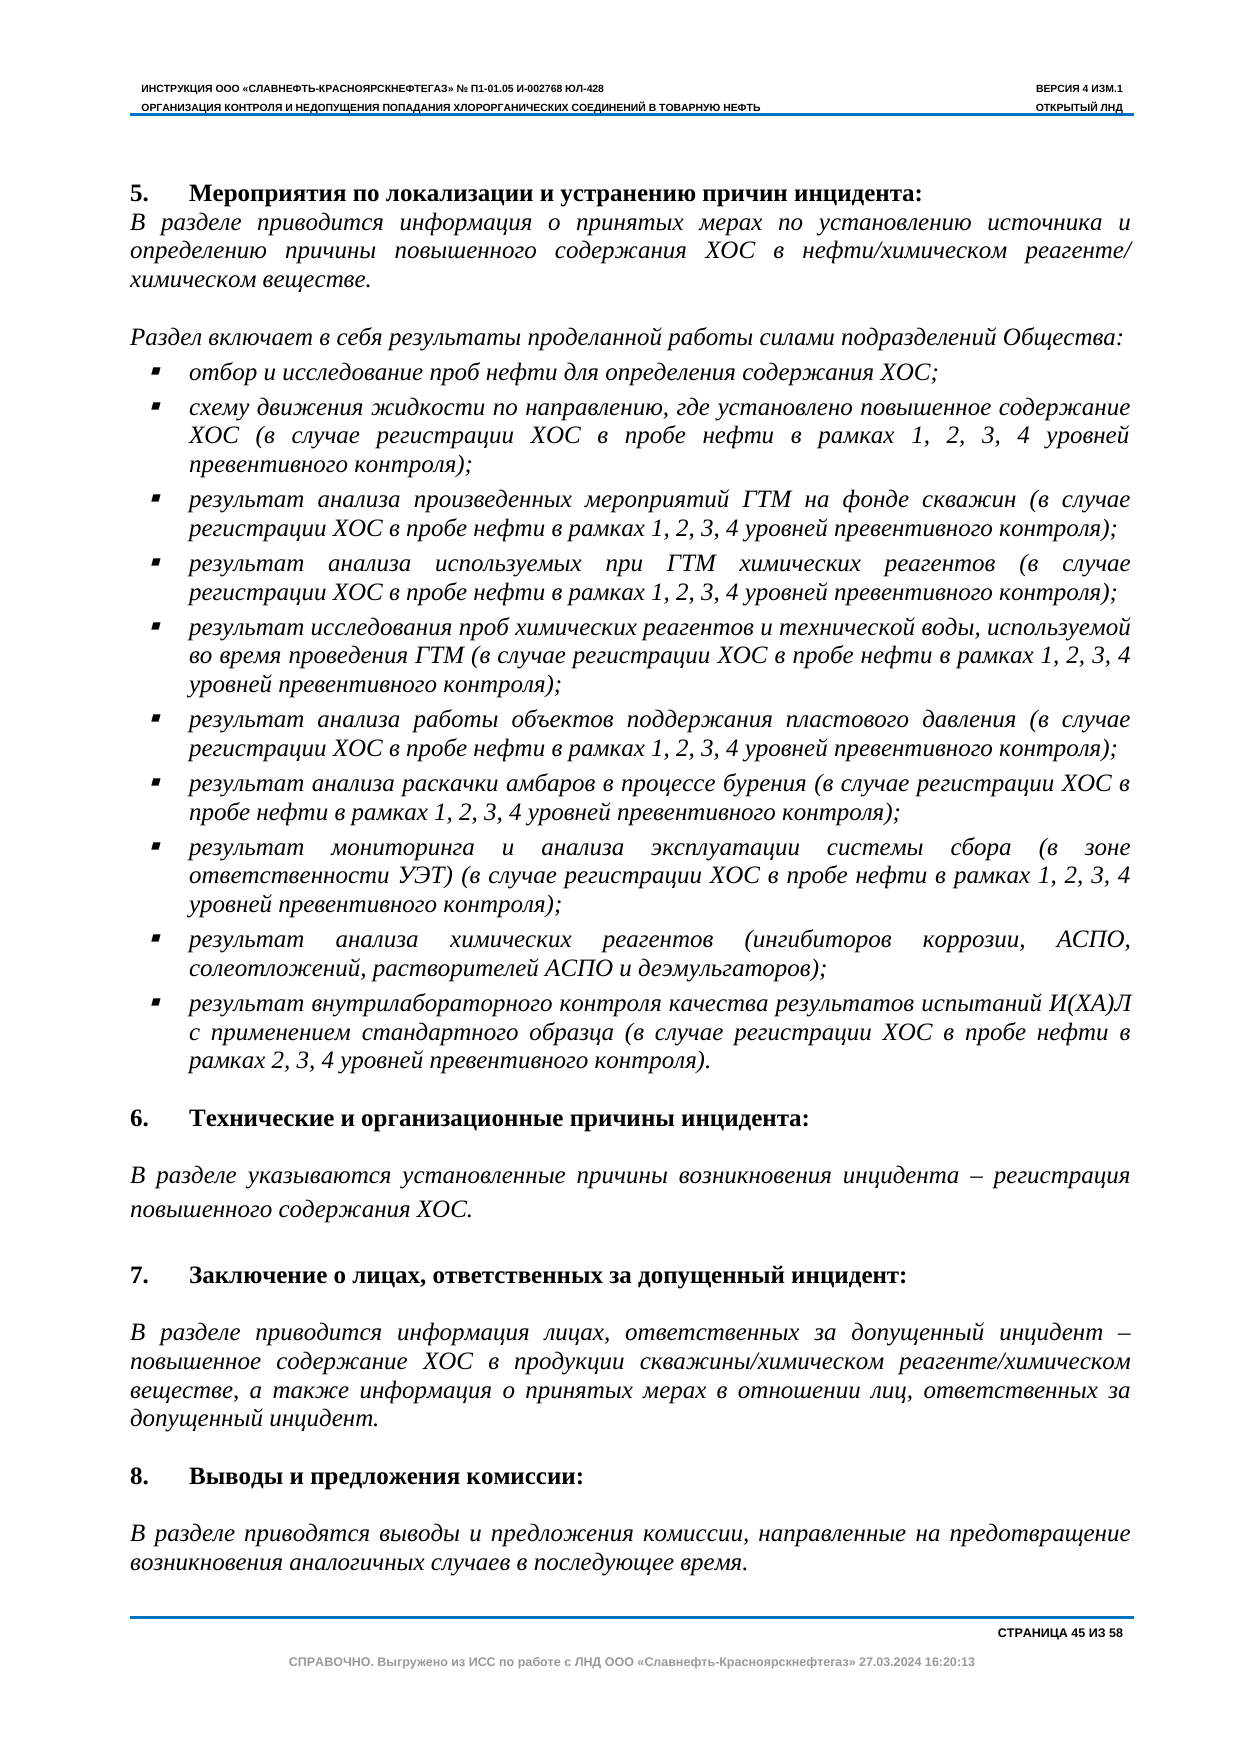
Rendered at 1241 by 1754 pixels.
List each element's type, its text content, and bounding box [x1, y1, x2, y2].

list результат анализа используемых при ГТМ химических реагентов (в случае регистрации ХОС в пробе нефти в рамках 1, 2, 3, 4 уровней превентивного контроля); [148, 548, 1134, 606]
text Раздел включает в себя результаты проделанной работы силами подразделений Общества: [130, 322, 1134, 351]
text В разделе приводятся выводы и предложения комиссии, направленные на предотвращение возникновения аналогичных случаев в последующее время. [130, 1518, 1134, 1576]
list результат внутрилабораторного контроля качества результатов испытаний И(ХА)Л с применением стандартного образца (в случае регистрации ХОС в пробе нефти в рамках 2, 3, 4 уровней превентивного контроля). [148, 988, 1134, 1074]
list Заключение о лицах, ответственных за допущенный инцидент: [130, 1260, 1134, 1288]
list Мероприятия по локализации и устранению причин инцидента: [130, 178, 1134, 207]
list схему движения жидкости по направлению, где установлено повышенное содержание ХОС (в случае регистрации ХОС в пробе нефти в рамках 1, 2, 3, 4 уровней превентивного контроля); [148, 392, 1134, 478]
list результат анализа работы объектов поддержания пластового давления (в случае регистрации ХОС в пробе нефти в рамках 1, 2, 3, 4 уровней превентивного контроля); [148, 704, 1134, 762]
list результат анализа раскачки амбаров в процессе бурения (в случае регистрации ХОС в пробе нефти в рамках 1, 2, 3, 4 уровней превентивного контроля); [148, 768, 1134, 826]
list результат анализа химических реагентов (ингибиторов коррозии, АСПО, солеотложений, растворителей АСПО и деэмульгаторов); [148, 924, 1134, 982]
list результат мониторинга и анализа эксплуатации системы сбора (в зоне ответственности УЭТ) (в случае регистрации ХОС в пробе нефти в рамках 1, 2, 3, 4 уровней превентивного контроля); [148, 832, 1134, 918]
list отбор и исследование проб нефти для определения содержания ХОС; [148, 357, 1134, 386]
text В разделе приводится информация лицах, ответственных за допущенный инцидент – повышенное содержание ХОС в продукции скважины/химическом реагенте/химическом веществе, а также информация о принятых мерах в отношении лиц, ответственных за допущенный инцидент. [130, 1317, 1134, 1432]
text В разделе приводится информация о принятых мерах по установлению источника и определению причины повышенного содержания ХОС в нефти/химическом реагенте/ химическом веществе. [130, 207, 1134, 293]
list результат исследования проб химических реагентов и технической воды, используемой во время проведения ГТМ (в случае регистрации ХОС в пробе нефти в рамках 1, 2, 3, 4 уровней превентивного контроля); [148, 612, 1134, 698]
list результат анализа произведенных мероприятий ГТМ на фонде скважин (в случае регистрации ХОС в пробе нефти в рамках 1, 2, 3, 4 уровней превентивного контроля); [148, 484, 1134, 542]
list Технические и организационные причины инцидента: [130, 1103, 1134, 1132]
list Выводы и предложения комиссии: [130, 1461, 1134, 1490]
text В разделе указываются установленные причины возникновения инцидента – регистрация повышенного содержания ХОС. [130, 1161, 1134, 1222]
